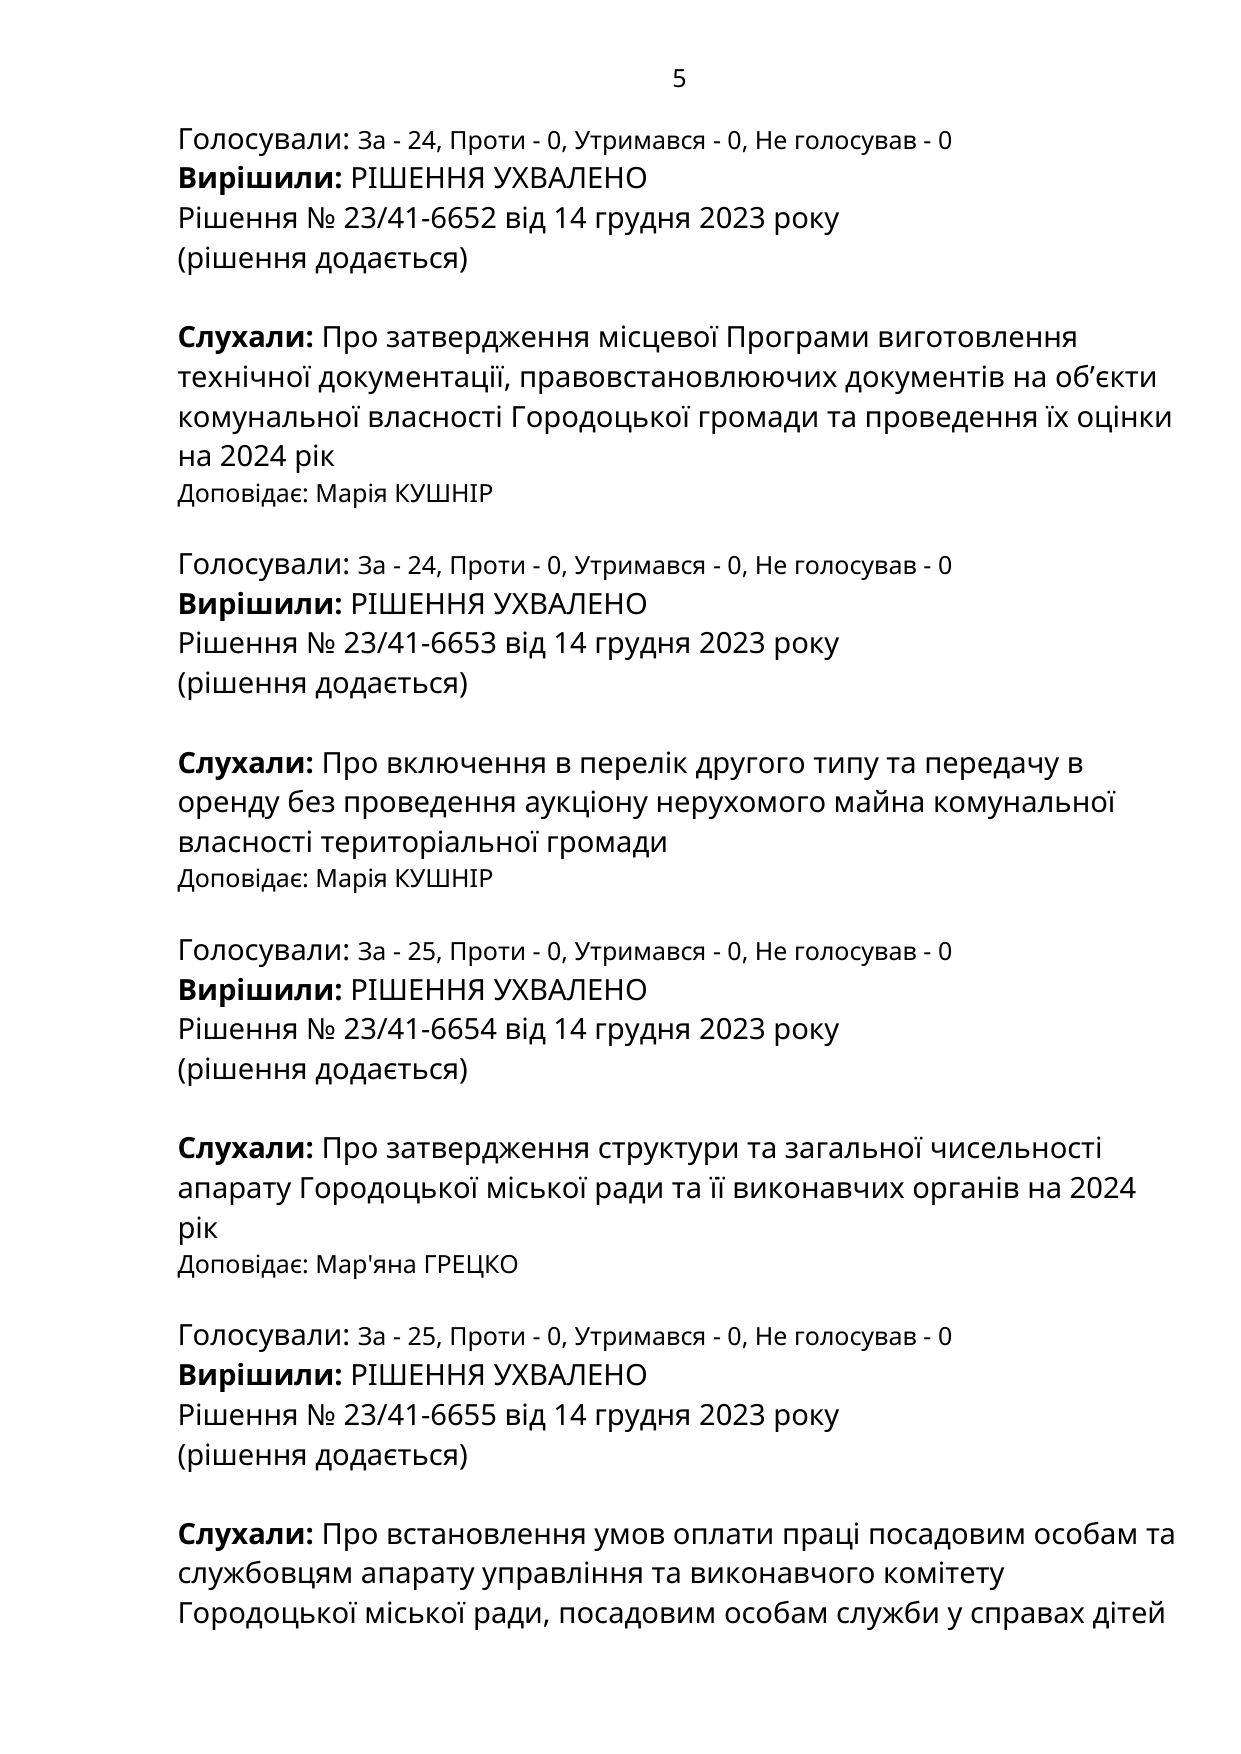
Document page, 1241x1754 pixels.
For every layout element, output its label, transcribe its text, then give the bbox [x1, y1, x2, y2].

text Голосували: За - 24, Проти - 0, Утримався - 0, Не голосував - 0 [177, 543, 1181, 583]
text Вирішили: РІШЕННЯ УХВАЛЕНО [177, 583, 1181, 623]
text Доповідає: Марія КУШНІР [177, 861, 1181, 895]
text Доповідає: Мар'яна ГРЕЦКО [177, 1247, 1181, 1281]
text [177, 1513, 1181, 1632]
text Рішення № 23/41-6652 від 14 грудня 2023 року [177, 197, 1181, 237]
text (рішення додається) [177, 237, 1181, 277]
text (рішення додається) [177, 662, 1181, 702]
text Доповідає: Марія КУШНІР [177, 475, 1181, 509]
text (рішення додається) [177, 1434, 1181, 1473]
text Рішення № 23/41-6655 від 14 грудня 2023 року [177, 1394, 1181, 1434]
text Голосували: За - 25, Проти - 0, Утримався - 0, Не голосував - 0 [177, 1315, 1181, 1354]
text Слухали: Про включення в перелік другого типу та передачу в оренду без проведення аукціону нерухомого майна комунальної власності територіальної громади [177, 742, 1181, 861]
text Голосували: За - 24, Проти - 0, Утримався - 0, Не голосував - 0 [177, 118, 1181, 158]
text Вирішили: РІШЕННЯ УХВАЛЕНО [177, 1354, 1181, 1394]
text Вирішили: РІШЕННЯ УХВАЛЕНО [177, 969, 1181, 1008]
text Рішення № 23/41-6653 від 14 грудня 2023 року [177, 623, 1181, 662]
text (рішення додається) [177, 1048, 1181, 1088]
text Слухали: Про затвердження місцевої Програми виготовлення технічної документації, правовстановлюючих документів на об’єкти комунальної власності Городоцької громади та проведення їх оцінки на 2024 рік [177, 317, 1181, 475]
text Слухали: Про затвердження структури та загальної чисельності апарату Городоцької міської ради та її виконавчих органів на 2024 рік [177, 1127, 1181, 1247]
text Рішення № 23/41-6654 від 14 грудня 2023 року [177, 1008, 1181, 1048]
text Голосували: За - 25, Проти - 0, Утримався - 0, Не голосував - 0 [177, 929, 1181, 969]
text Вирішили: РІШЕННЯ УХВАЛЕНО [177, 158, 1181, 197]
